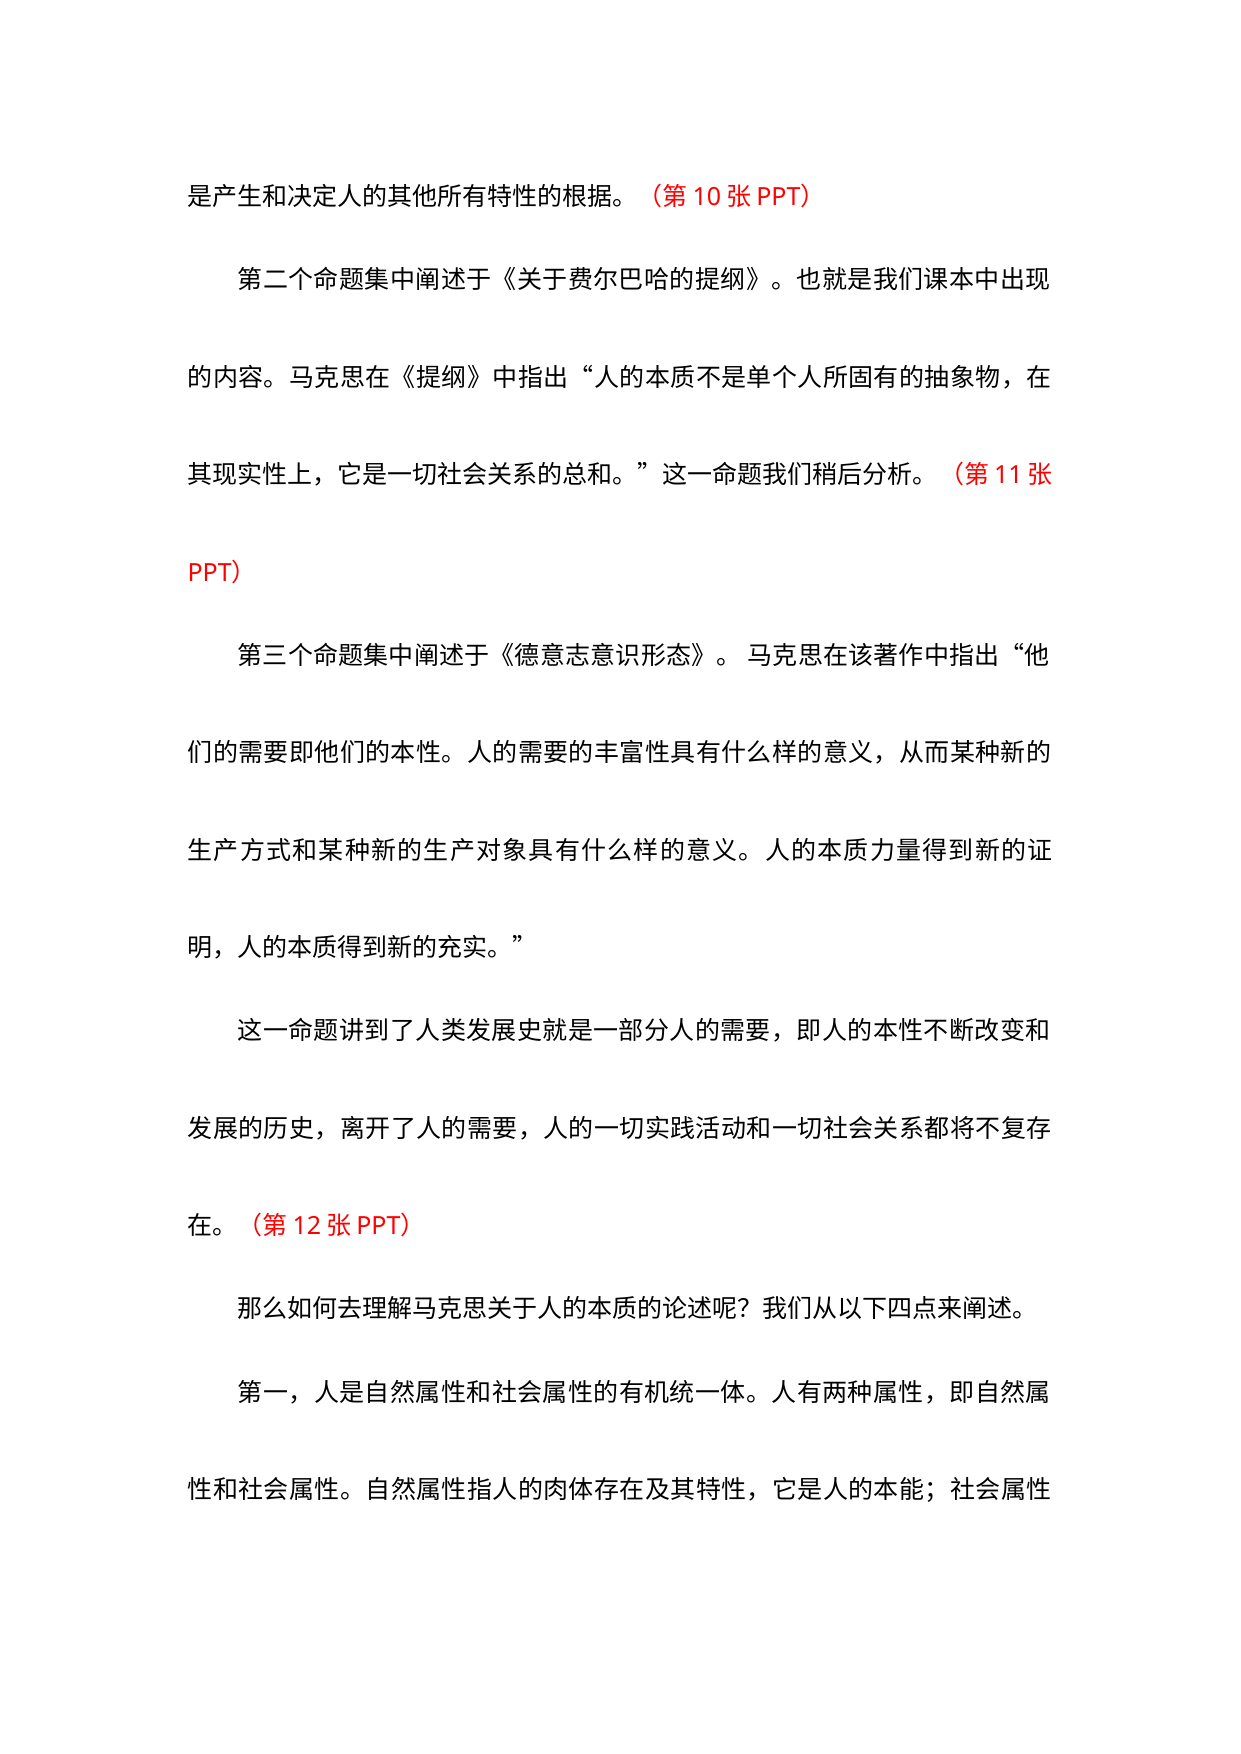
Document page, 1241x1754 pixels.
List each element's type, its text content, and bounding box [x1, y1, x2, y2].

text 那么如何去理解马克思关于人的本质的论述呢？我们从以下四点来阐述。 [187, 1274, 1053, 1339]
text 第三个命题集中阐述于《德意志意识形态》。 马克思在该著作中指出“他们的需要即他们的本性。人的需要的丰富性具有什么样的意义，从而某种新的生产方式和某种新的生产对象具有什么样的意义。人的本质力量得到新的证明，人的本质得到新的充实。” [187, 621, 1053, 978]
text 第二个命题集中阐述于《关于费尔巴哈的提纲》。也就是我们课本中出现的内容。马克思在《提纲》中指出“人的本质不是单个人所固有的抽象物，在其现实性上，它是一切社会关系的总和。”这一命题我们稍后分析。（第11张PPT） [187, 245, 1053, 603]
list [187, 1358, 1053, 1520]
text 这一命题讲到了人类发展史就是一部分人的需要，即人的本性不断改变和发展的历史，离开了人的需要，人的一切实践活动和一切社会关系都将不复存在。（第12张PPT） [187, 996, 1053, 1256]
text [187, 162, 1053, 227]
